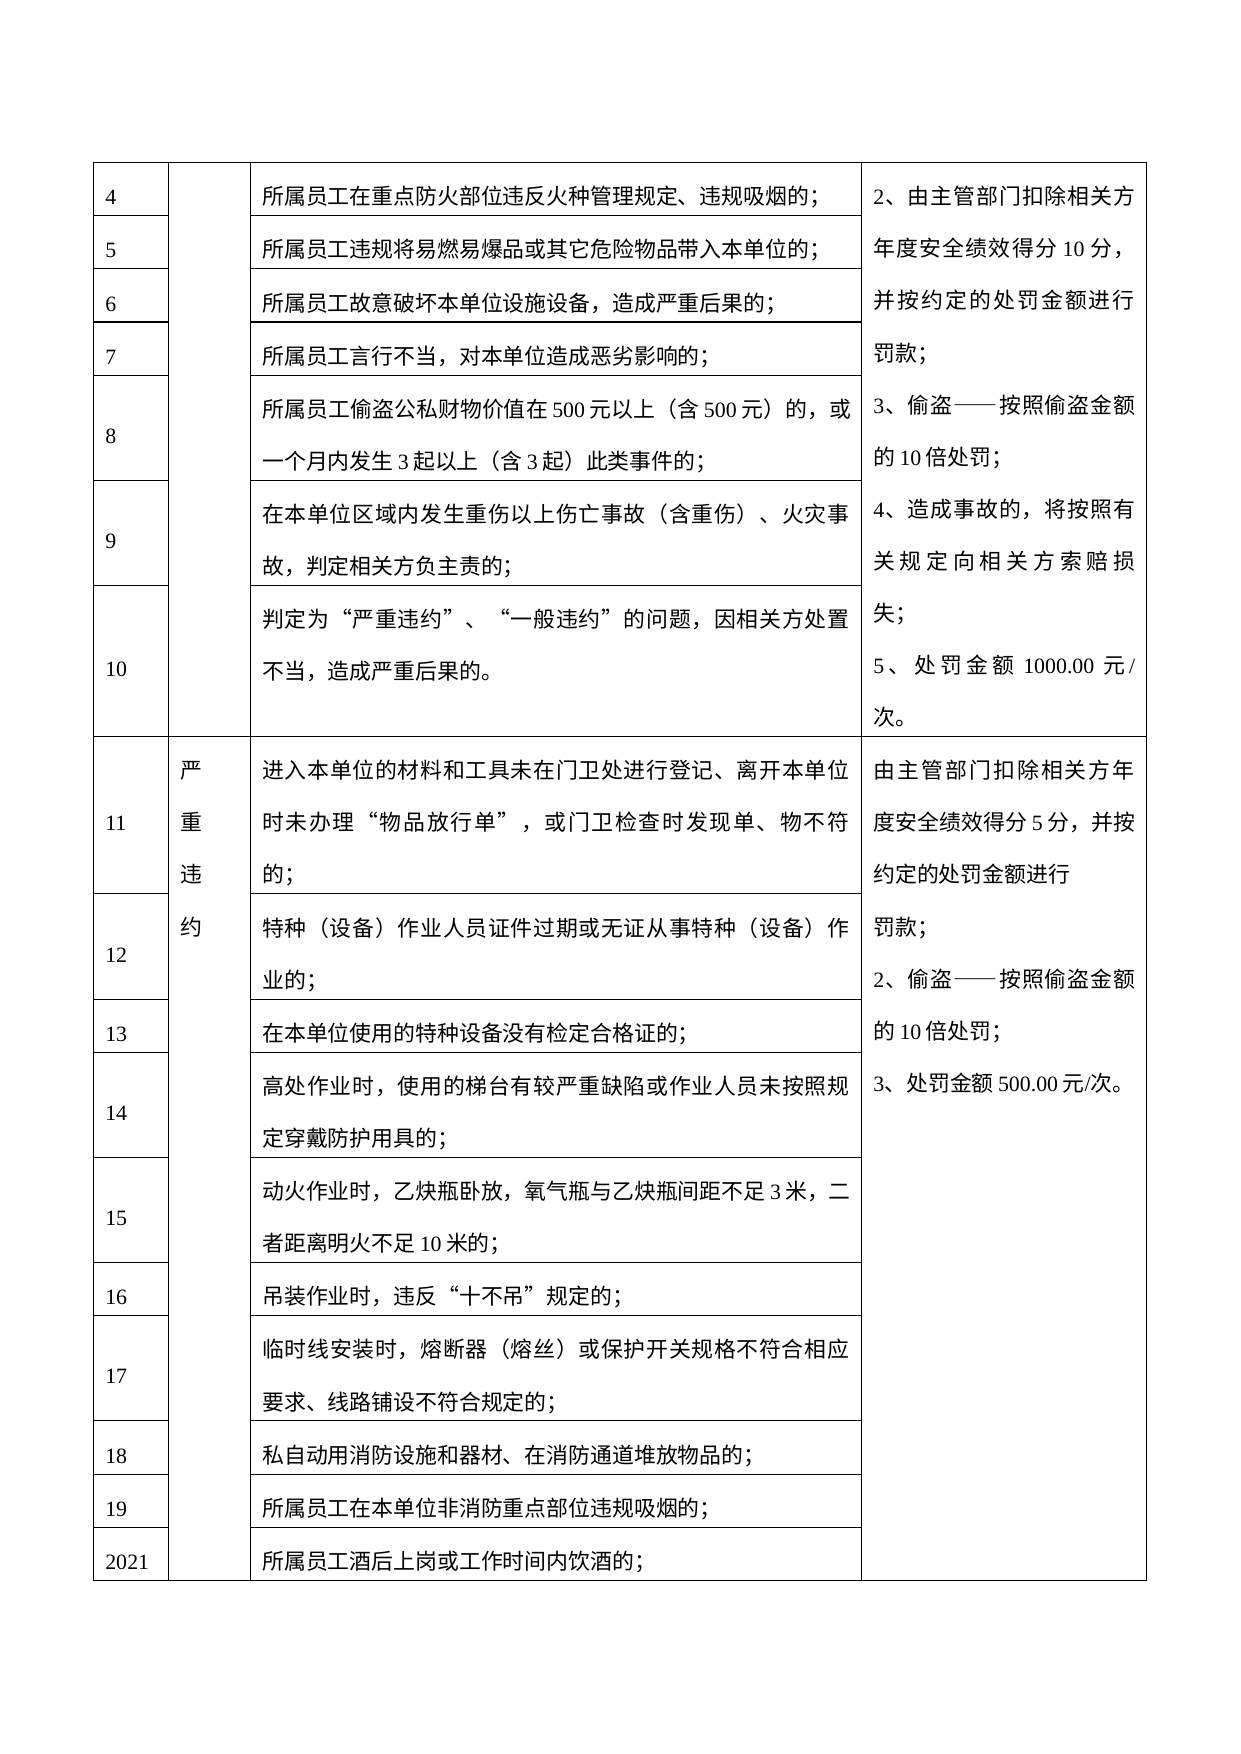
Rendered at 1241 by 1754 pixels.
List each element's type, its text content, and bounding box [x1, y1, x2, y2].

table_cell 所属员工在本单位非消防重点部位违规吸烟的； [251, 1475, 861, 1527]
table_cell 16 [94, 1263, 168, 1315]
table_cell 在本单位区域内发生重伤以上伤亡事故（含重伤）、火灾事故，判定相关方负主责的； [251, 481, 861, 585]
table_cell 10 [94, 586, 168, 736]
table_cell 12 [94, 894, 168, 998]
table_cell 私自动用消防设施和器材、在消防通道堆放物品的； [251, 1421, 861, 1473]
table_cell 所属员工在重点防火部位违反火种管理规定、违规吸烟的； [251, 163, 861, 215]
table_cell 5 [94, 216, 168, 268]
table_cell 11 [94, 737, 168, 893]
table_cell 所属员工违规将易燃易爆品或其它危险物品带入本单位的； [251, 216, 861, 268]
table_cell 15 [94, 1158, 168, 1262]
table_cell 9 [94, 481, 168, 585]
table_cell 所属员工偷盗公私财物价值在500元以上（含500元）的，或一个月内发生3起以上（含3起）此类事件的； [251, 376, 861, 480]
table_cell 13 [94, 1000, 168, 1052]
table_cell 所属员工酒后上岗或工作时间内饮酒的； [251, 1528, 861, 1580]
table_cell 14 [94, 1053, 168, 1157]
table_cell 所属员工言行不当，对本单位造成恶劣影响的； [251, 323, 861, 374]
table_cell 特种（设备）作业人员证件过期或无证从事特种（设备）作业的； [251, 894, 861, 998]
table_cell 进入本单位的材料和工具未在门卫处进行登记、离开本单位时未办理“物品放行单”，或门卫检查时发现单、物不符的； [251, 737, 861, 893]
table_cell 所属员工故意破坏本单位设施设备，造成严重后果的； [251, 269, 861, 321]
table_cell 临时线安装时，熔断器（熔丝）或保护开关规格不符合相应要求、线路铺设不符合规定的； [251, 1316, 861, 1420]
table_cell 19 [94, 1475, 168, 1527]
table_cell 18 [94, 1421, 168, 1473]
table_cell 7 [94, 323, 168, 374]
table_cell 17 [94, 1316, 168, 1420]
table_cell 由主管部门扣除相关方年度安全绩效得分5分，并按约定的处罚金额进行 罚款； 2、偷盗——按照偷盗金额的10倍处罚； 3、处罚金额500.00元/次。 [862, 737, 1146, 1580]
table_cell 严 重 违 约 [169, 737, 250, 1580]
table_cell 动火作业时，乙炔瓶卧放，氧气瓶与乙炔瓶间距不足3米，二者距离明火不足10米的； [251, 1158, 861, 1262]
table_cell 4 [94, 163, 168, 215]
table_cell 判定为“严重违约”、“一般违约”的问题，因相关方处置不当，造成严重后果的。 [251, 586, 861, 736]
table_cell 8 [94, 376, 168, 480]
table_cell 高处作业时，使用的梯台有较严重缺陷或作业人员未按照规定穿戴防护用具的； [251, 1053, 861, 1157]
table_cell 吊装作业时，违反“十不吊”规定的； [251, 1263, 861, 1315]
table_cell 在本单位使用的特种设备没有检定合格证的； [251, 1000, 861, 1052]
table_cell 6 [94, 269, 168, 321]
table_cell 2021 [94, 1528, 168, 1580]
